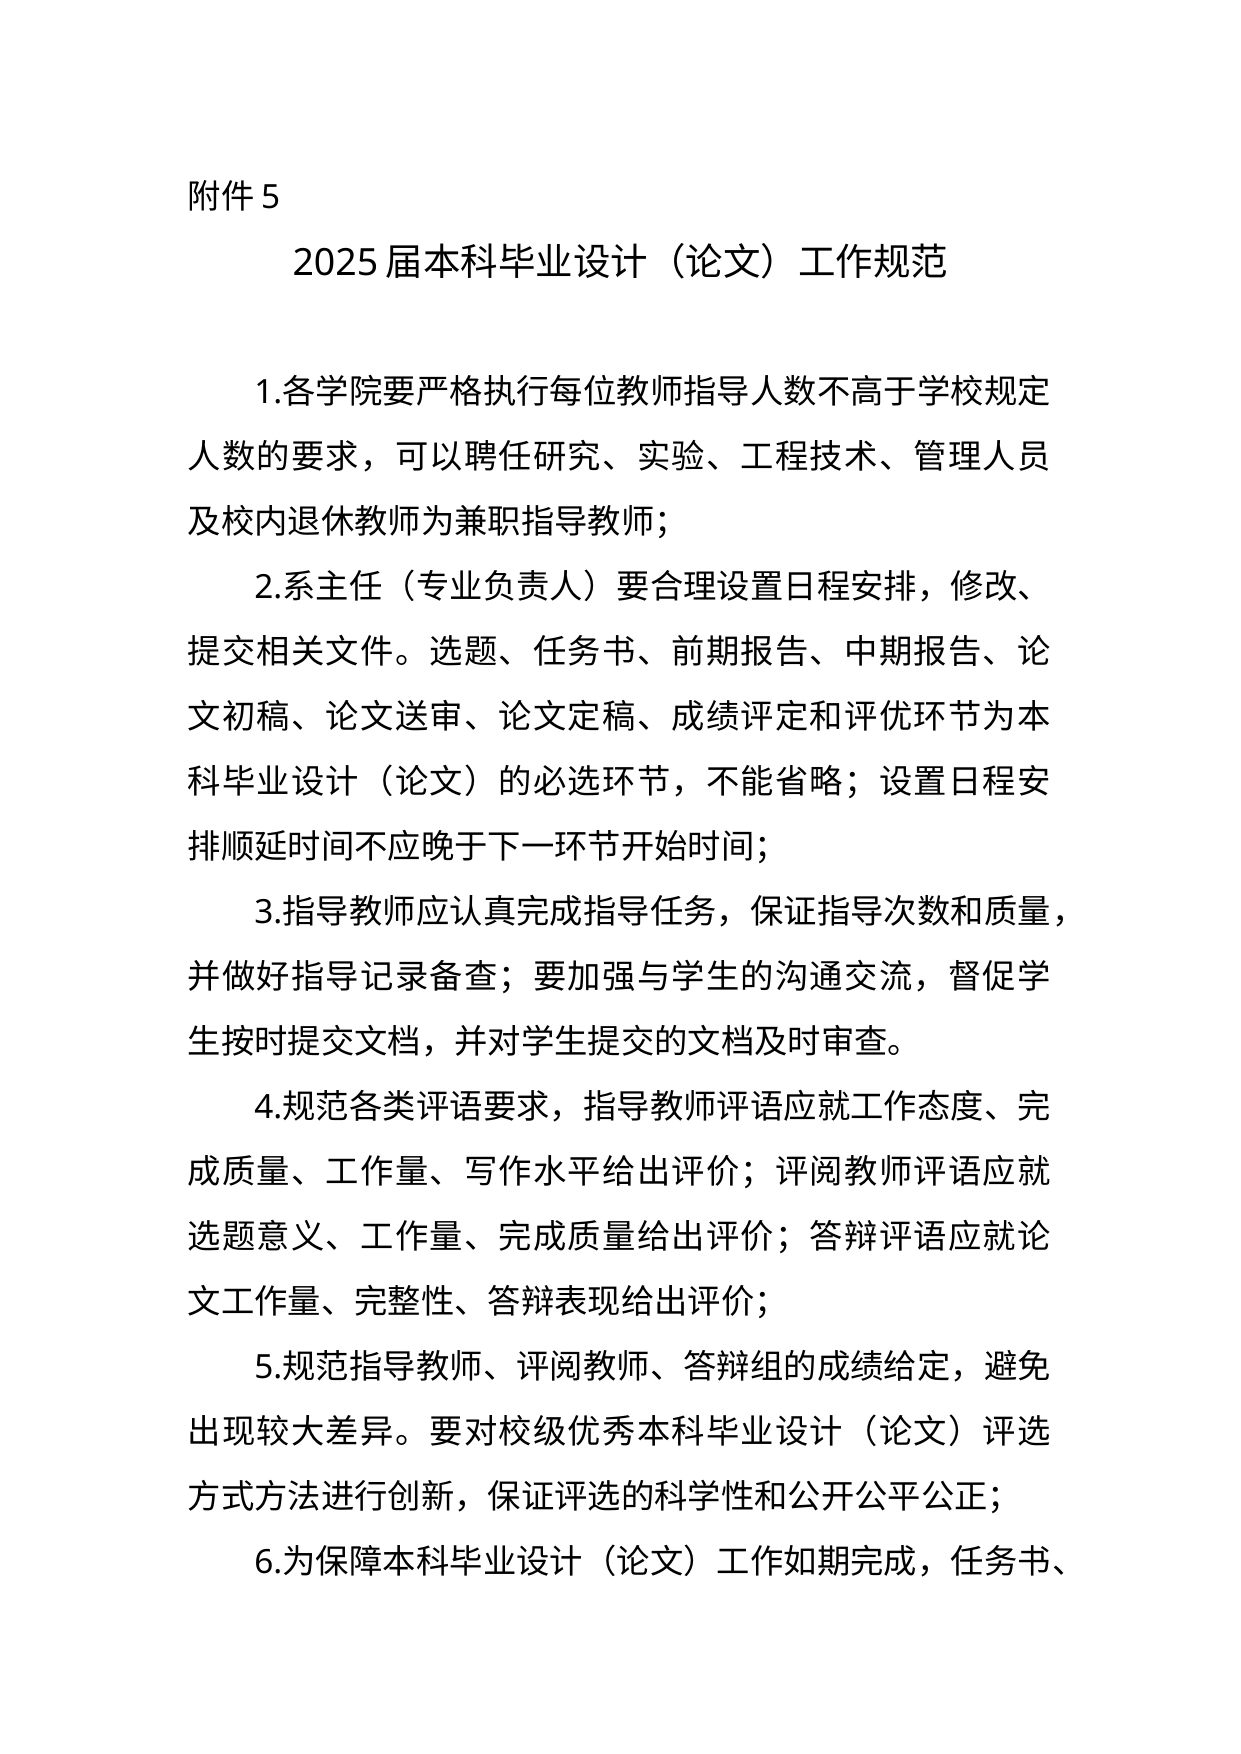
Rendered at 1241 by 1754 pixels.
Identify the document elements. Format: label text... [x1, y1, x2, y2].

text 附件5 [187, 162, 1053, 227]
text 2025届本科毕业设计（论文）工作规范 [187, 227, 1053, 292]
text 4.规范各类评语要求，指导教师评语应就工作态度、完成质量、工作量、写作水平给出评价；评阅教师评语应就选题意义、工作量、完成质量给出评价；答辩评语应就论文工作量、完整性、答辩表现给出评价； [187, 1072, 1053, 1332]
text 3.指导教师应认真完成指导任务，保证指导次数和质量，并做好指导记录备查；要加强与学生的沟通交流，督促学生按时提交文档，并对学生提交的文档及时审查。 [187, 877, 1053, 1072]
text 2.系主任（专业负责人）要合理设置日程安排，修改、提交相关文件。选题、任务书、前期报告、中期报告、论文初稿、论文送审、论文定稿、成绩评定和评优环节为本科毕业设计（论文）的必选环节，不能省略；设置日程安排顺延时间不应晚于下一环节开始时间； [187, 552, 1053, 877]
text 1.各学院要严格执行每位教师指导人数不高于学校规定人数的要求，可以聘任研究、实验、工程技术、管理人员及校内退休教师为兼职指导教师； [187, 357, 1053, 552]
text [187, 1527, 1053, 1592]
text 5.规范指导教师、评阅教师、答辩组的成绩给定，避免出现较大差异。要对校级优秀本科毕业设计（论文）评选方式方法进行创新，保证评选的科学性和公开公平公正； [187, 1332, 1053, 1527]
